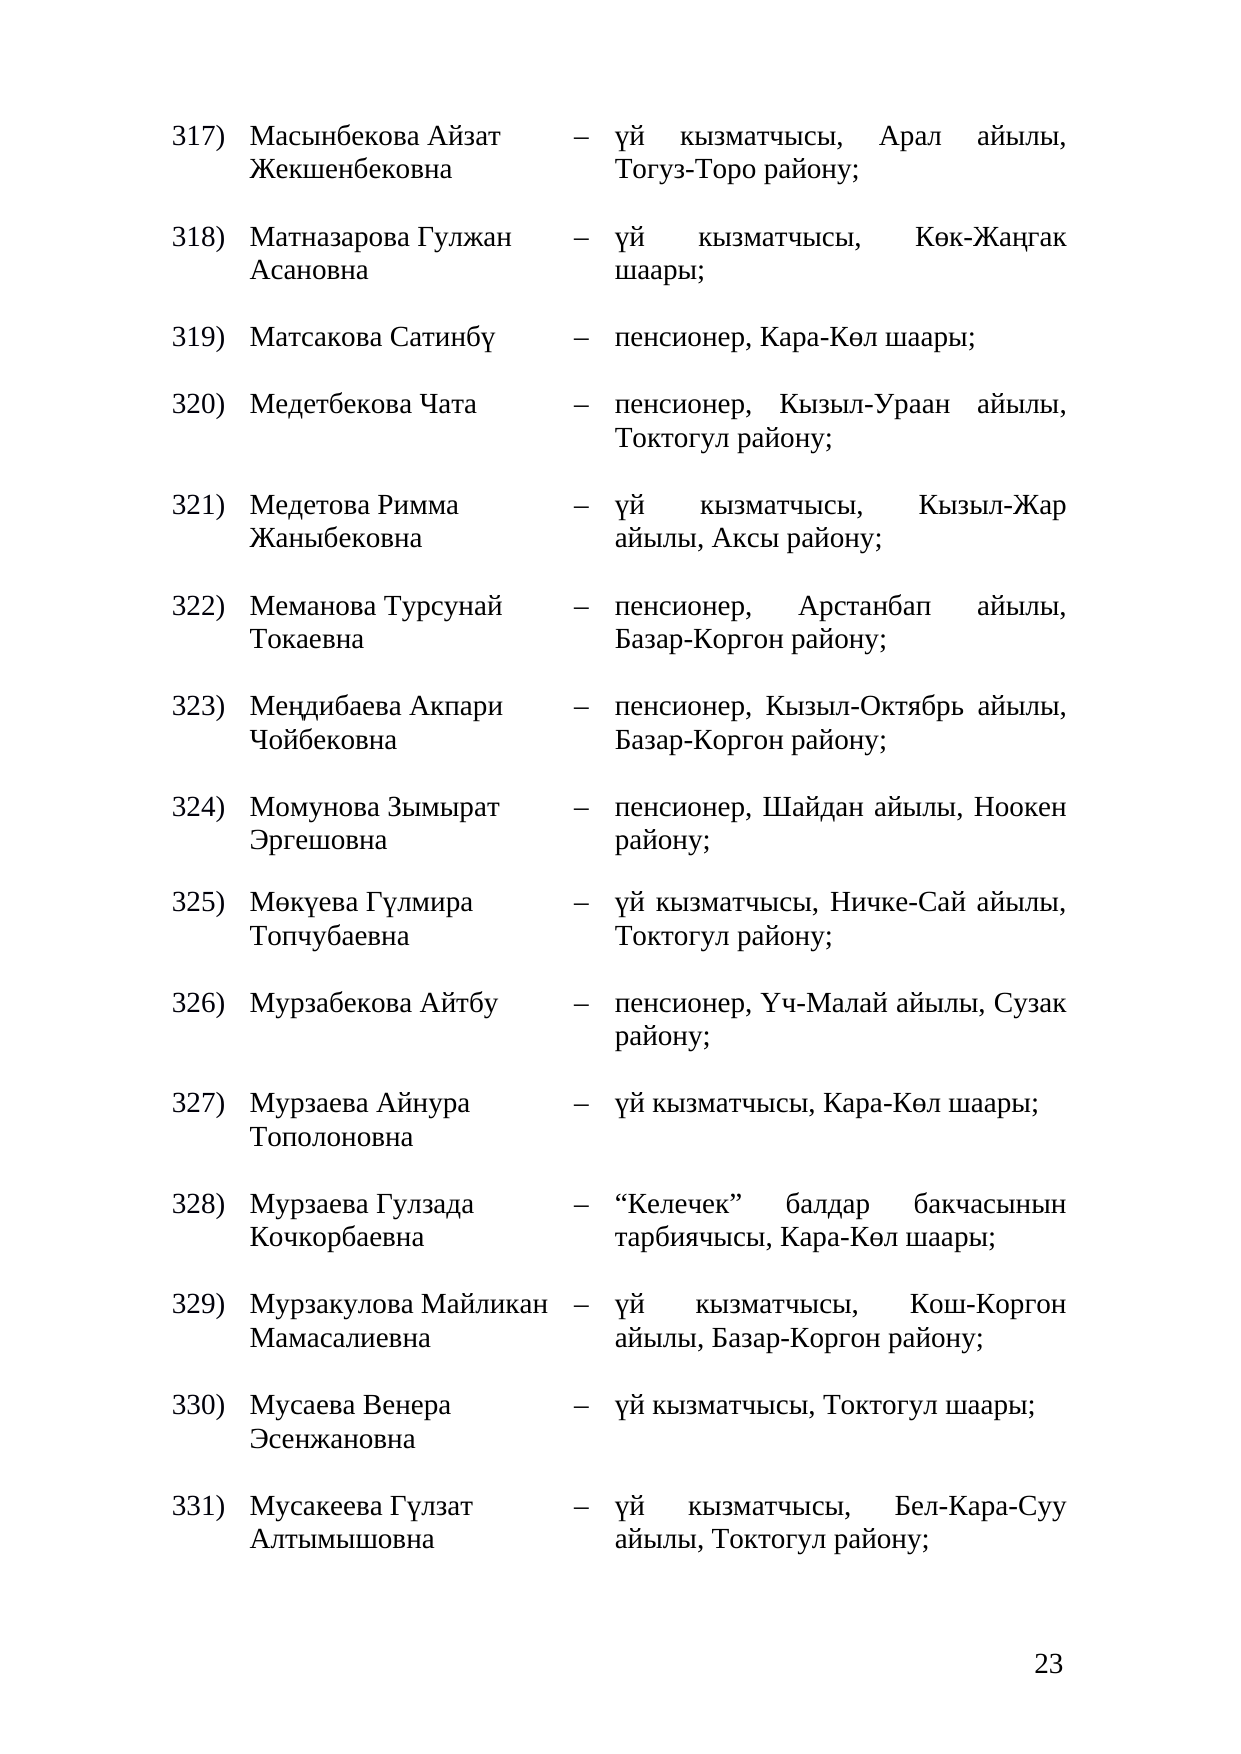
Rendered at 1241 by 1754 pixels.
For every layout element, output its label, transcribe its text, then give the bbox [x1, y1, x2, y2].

table_cell Матназарова Гулжан Асановна [240, 219, 565, 319]
table_cell Мурзабекова Айтбу [240, 985, 565, 1085]
table_cell “Келечек” балдар бакчасынын тарбиячысы, Кара-Көл шаары; [605, 1186, 1078, 1287]
table_cell [163, 1488, 240, 1588]
table_cell үй кызматчысы, Арал айылы, Тогуз-Торо району; [605, 118, 1078, 219]
table_cell Медетбекова Чата [240, 386, 565, 487]
table_cell үй кызматчысы, Токтогул шаары; [605, 1387, 1078, 1488]
table_cell Матсакова Сатинбү [240, 319, 565, 386]
table_cell Мөкүева Гүлмира Топчубаевна [240, 884, 565, 985]
table_cell пенсионер, Кара-Көл шаары; [605, 319, 1078, 386]
table_cell [163, 588, 240, 688]
table_cell үй кызматчысы, Кара-Көл шаары; [605, 1085, 1078, 1186]
table_cell пенсионер, Арстанбап айылы, Базар-Коргон району; [605, 588, 1078, 688]
table_cell [163, 1287, 240, 1387]
table_cell – [565, 1085, 605, 1186]
table_cell [163, 319, 240, 386]
table_cell – [565, 487, 605, 588]
table_cell – [565, 985, 605, 1085]
table_cell үй кызматчысы, Кызыл-Жар айылы, Аксы району; [605, 487, 1078, 588]
table_cell [163, 1085, 240, 1186]
table_cell – [565, 1387, 605, 1488]
table_cell [163, 884, 240, 985]
table_cell – [565, 219, 605, 319]
table_cell Медетова Римма Жаныбековна [240, 487, 565, 588]
table_cell үй кызматчысы, Бел-Кара-Суу айылы, Токтогул району; [605, 1488, 1078, 1588]
table_cell Мусакеева Гүлзат Алтымышовна [240, 1488, 565, 1588]
table_cell Меманова Турсунай Токаевна [240, 588, 565, 688]
table_cell Меңдибаева Акпари Чойбековна [240, 688, 565, 789]
table_cell – [565, 688, 605, 789]
table_cell – [565, 1488, 605, 1588]
table_cell – [565, 386, 605, 487]
table_cell – [565, 319, 605, 386]
table_cell [163, 985, 240, 1085]
table_cell үй кызматчысы, Ничке-Сай айылы, Токтогул району; [605, 884, 1078, 985]
table_cell Масынбекова Айзат Жекшенбековна [240, 118, 565, 219]
table_cell [163, 219, 240, 319]
table_cell – [565, 588, 605, 688]
table_cell [163, 1186, 240, 1287]
table_cell [163, 118, 240, 219]
table_cell Мусаева Венера Эсенжановна [240, 1387, 565, 1488]
table_cell – [565, 1186, 605, 1287]
table_cell [163, 789, 240, 884]
table_cell үй кызматчысы, Кош-Коргон айылы, Базар-Коргон району; [605, 1287, 1078, 1387]
table_cell пенсионер, Кызыл-Ураан айылы, Токтогул району; [605, 386, 1078, 487]
table_cell пенсионер, Шайдан айылы, Ноокен району; [605, 789, 1078, 884]
table_cell пенсионер, Үч-Малай айылы, Сузак району; [605, 985, 1078, 1085]
table_cell Мурзаева Айнура Тополоновна [240, 1085, 565, 1186]
table_cell – [565, 884, 605, 985]
table_cell [163, 1387, 240, 1488]
table_cell [163, 487, 240, 588]
table_cell пенсионер, Кызыл-Октябрь айылы, Базар-Коргон району; [605, 688, 1078, 789]
table_cell Мурзакулова Майликан Мамасалиевна [240, 1287, 565, 1387]
table_cell Мурзаева Гулзада Кочкорбаевна [240, 1186, 565, 1287]
table_cell үй кызматчысы, Көк-Жаңгак шаары; [605, 219, 1078, 319]
table_cell [163, 688, 240, 789]
table_cell – [565, 118, 605, 219]
table_cell – [565, 1287, 605, 1387]
table_cell Момунова Зымырат Эргешовна [240, 789, 565, 884]
table_cell [163, 386, 240, 487]
table_cell – [565, 789, 605, 884]
